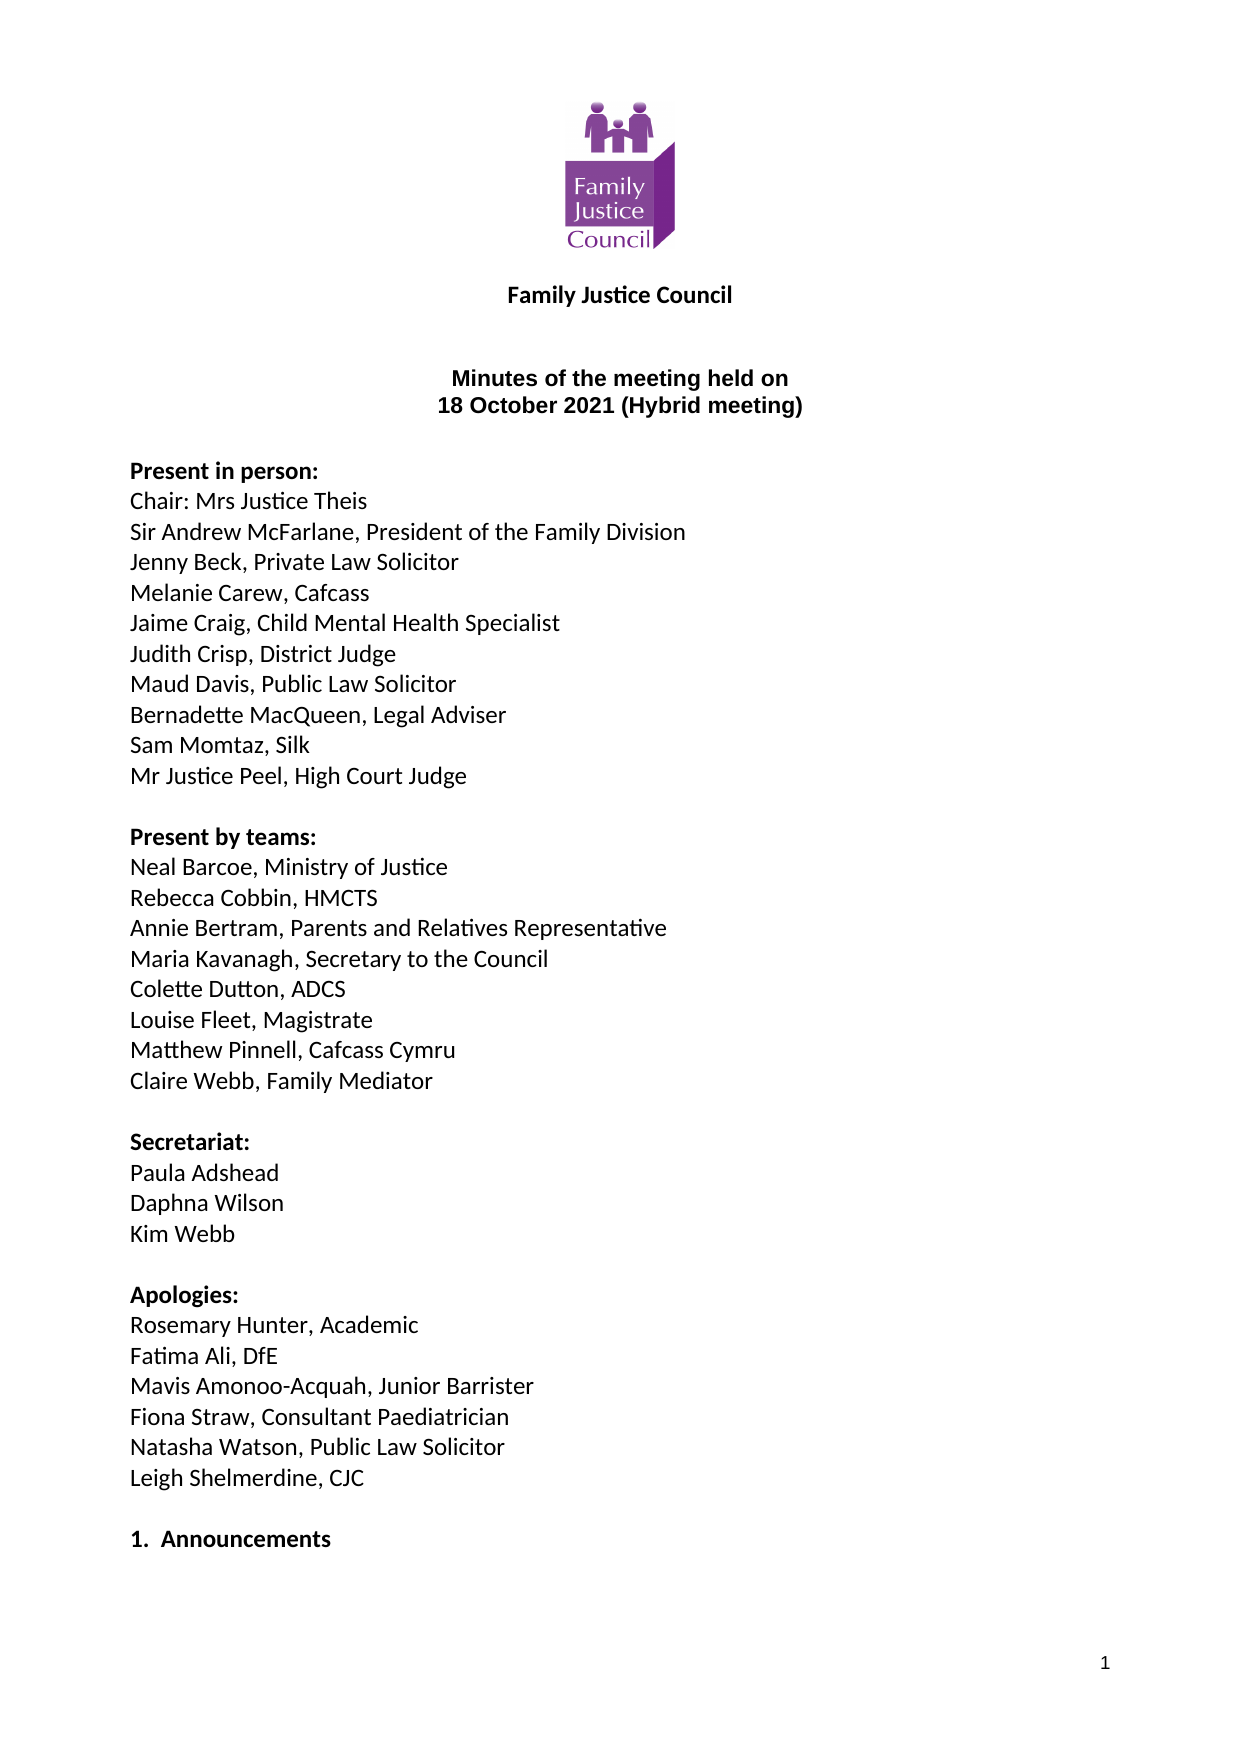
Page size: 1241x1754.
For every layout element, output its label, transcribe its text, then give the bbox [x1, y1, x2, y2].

text Rosemary Hunter, Academic [130, 1309, 1110, 1340]
text Kim Webb [130, 1218, 1110, 1248]
text Leigh Shelmerdine, CJC [130, 1462, 1110, 1492]
text Annie Bertram, Parents and Relatives Representative [130, 913, 1110, 943]
text Maud Davis, Public Law Solicitor [130, 668, 1110, 699]
text Sir Andrew McFarlane, President of the Family Division [130, 516, 1110, 546]
text Maria Kavanagh, Secretary to the Council [130, 943, 1110, 974]
text Daphna Wilson [130, 1187, 1110, 1218]
text Present in person: [130, 455, 1110, 485]
text Sam Momtaz, Silk [130, 729, 1110, 760]
text Jenny Beck, Private Law Solicitor [130, 546, 1110, 577]
text Colette Dutton, ADCS [130, 974, 1110, 1004]
text Chair: Mrs Justice Theis [130, 485, 1110, 516]
text Judith Crisp, District Judge [130, 638, 1110, 668]
text Secretariat: [130, 1126, 1110, 1157]
text Fiona Straw, Consultant Paediatrician [130, 1401, 1110, 1431]
picture [565, 101, 675, 249]
text Claire Webb, Family Mediator [130, 1065, 1110, 1096]
text 1. Announcements [130, 1523, 1110, 1553]
text Apologies: [130, 1279, 1110, 1309]
text Neal Barcoe, Ministry of Justice [130, 852, 1110, 882]
text Melanie Carew, Cafcass [130, 577, 1110, 607]
text Mr Justice Peel, High Court Judge [130, 760, 1110, 791]
subtitle Minutes of the meeting held on 18 October 2021 (Hybrid meeting) [130, 365, 1110, 418]
text Mavis Amonoo-Acquah, Junior Barrister [130, 1370, 1110, 1401]
text Louise Fleet, Magistrate [130, 1004, 1110, 1035]
text Jaime Craig, Child Mental Health Specialist [130, 607, 1110, 638]
text Paula Adshead [130, 1157, 1110, 1187]
text Family Justice Council [130, 279, 1110, 310]
text Natasha Watson, Public Law Solicitor [130, 1431, 1110, 1462]
text Present by teams: [130, 821, 1110, 852]
text Bernadette MacQueen, Legal Adviser [130, 699, 1110, 729]
text Rebecca Cobbin, HMCTS [130, 882, 1110, 913]
text Matthew Pinnell, Cafcass Cymru [130, 1035, 1110, 1065]
text Fatima Ali, DfE [130, 1340, 1110, 1370]
